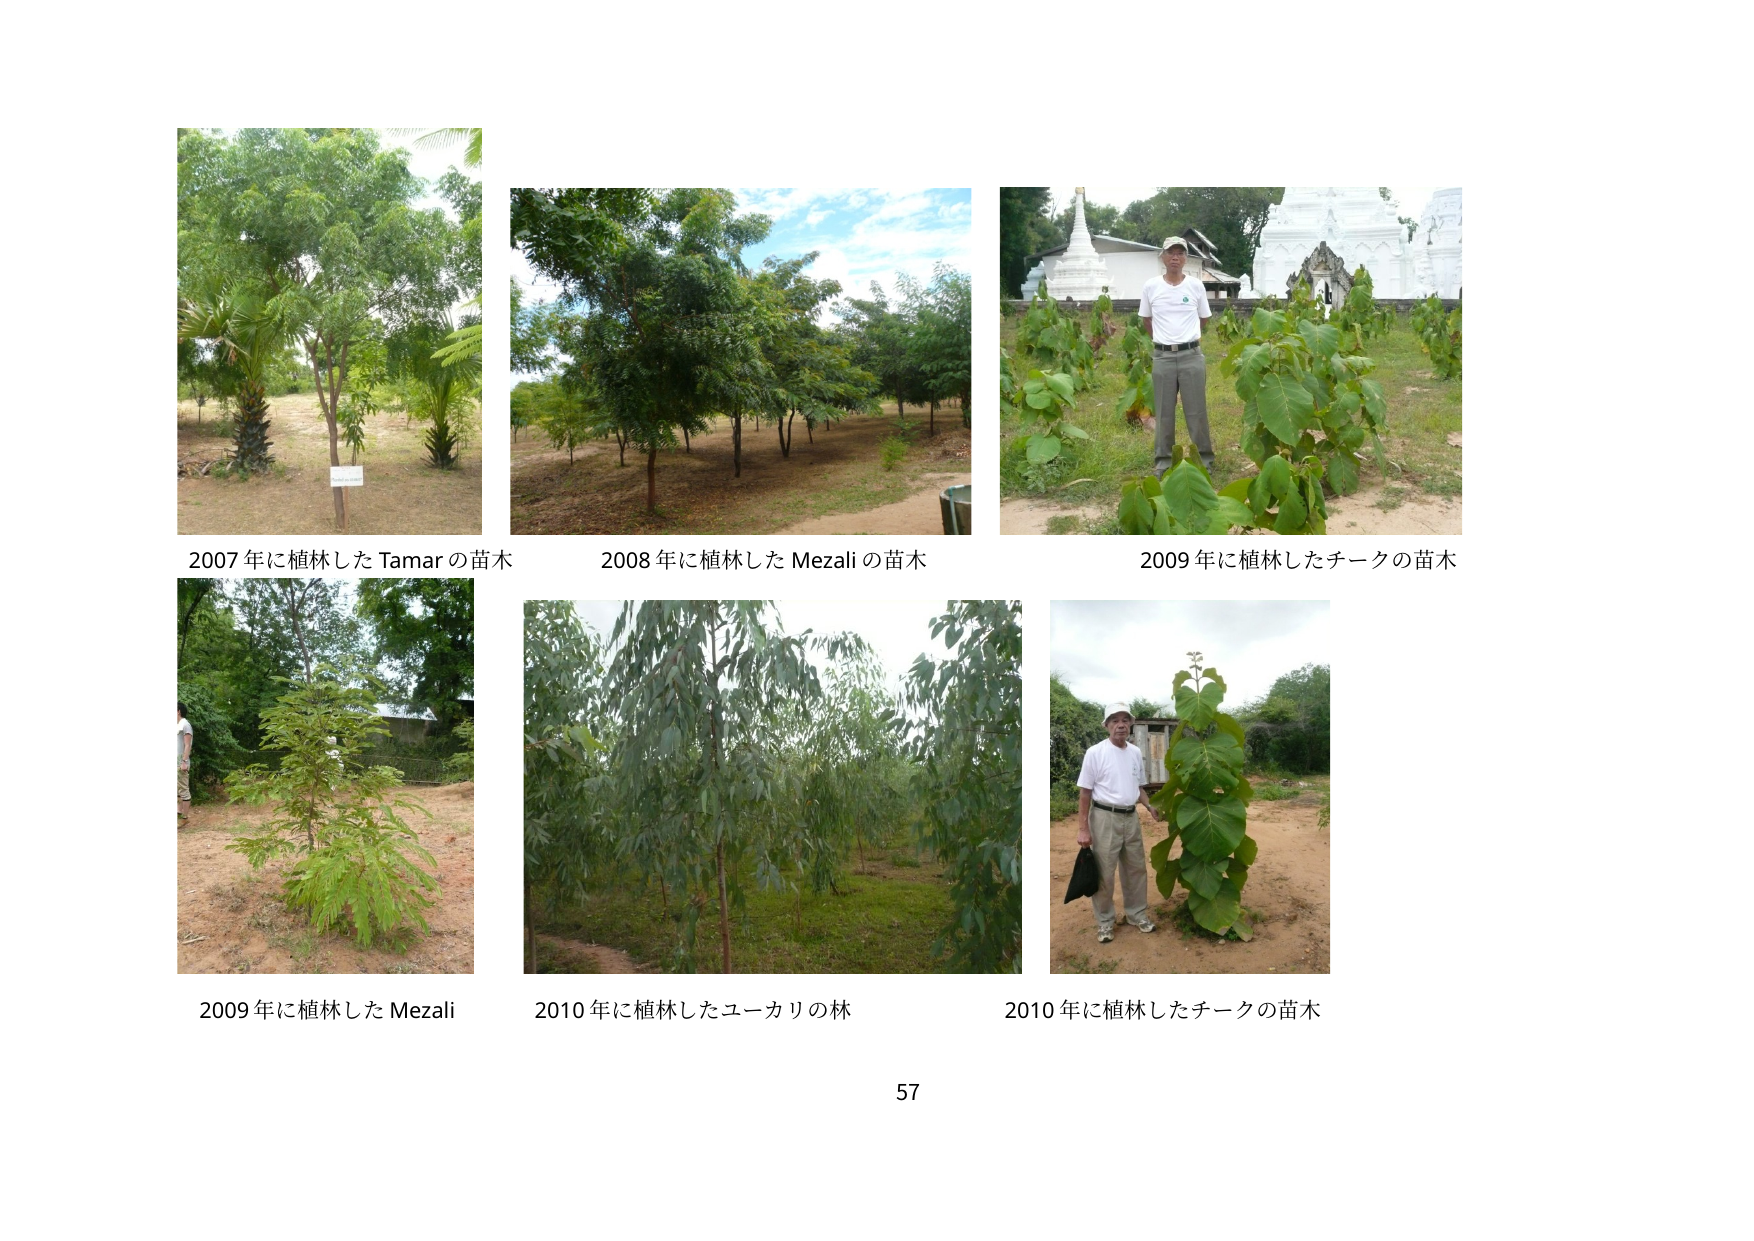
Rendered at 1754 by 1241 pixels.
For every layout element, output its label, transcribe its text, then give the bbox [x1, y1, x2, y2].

picture [999, 187, 1463, 535]
text 2009年に植林したMezali 2010年に植林したユーカリの林 2010年に植林したチークの苗木 [177, 991, 1639, 1028]
picture [523, 600, 1022, 974]
text 2007年に植林したTamarの苗木 2008年に植林したMezaliの苗木 2009年に植林したチークの苗木 [177, 541, 1639, 578]
picture [510, 188, 972, 535]
picture [1050, 600, 1330, 974]
picture [177, 578, 474, 974]
picture [177, 128, 482, 535]
